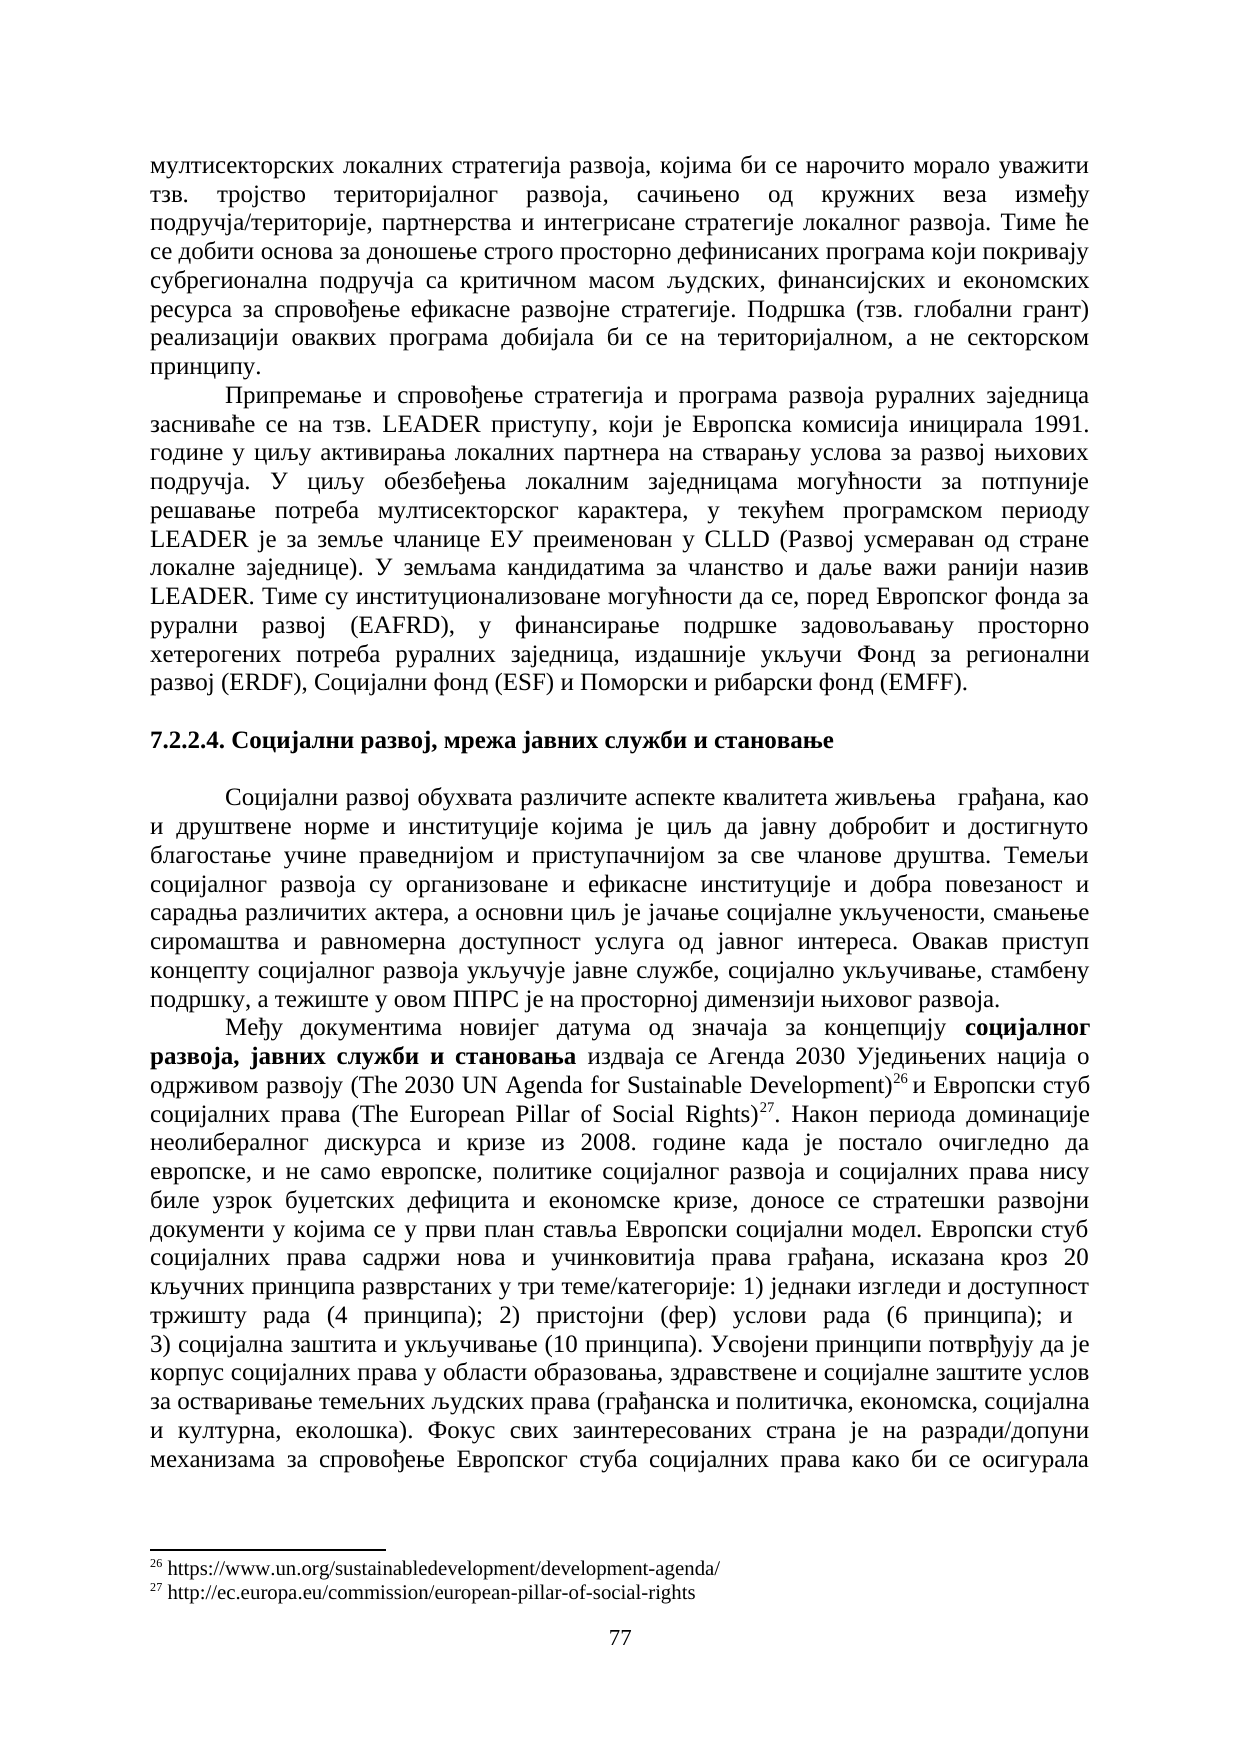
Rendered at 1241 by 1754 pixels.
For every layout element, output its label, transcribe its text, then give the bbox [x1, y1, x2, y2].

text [150, 1012, 1090, 1472]
text 7.2.2.4. Социјални развој, мрежа јавних служби и становање [150, 725, 1090, 754]
text Социјални развој обухвата различите аспекте квалитета живљења грађана, као и друштвене норме и институције којима је циљ да јавну добробит и достигнуто благостање учине праведнијом и приступачнијом за све чланове друштва. Темељи социјалног развоја су организоване и ефикасне институције и добра повезаност и сарадња различитих актера, а основни циљ је јачање социјалне укључености, смањење сиромаштва и равномерна доступност услуга од јавног интереса. Овакав приступ концепту социјалног развоја укључује јавне службе, социјално укључивање, стамбену подршку, а тежиште у овом ППРС је на просторној димензији њиховог развоја. [150, 782, 1090, 1012]
text Припремање и спровођење стратегија и програма развоја руралних заједница засниваће се на тзв. LEADER приступу, који је Европска комисија иницирала 1991. године у циљу активирања локалних партнера на стварању услова за развој њихових подручја. У циљу обезбеђења локалним заједницама могућности за потпуније решавање потреба мултисекторског карактера, у текућем програмском периоду LEADER је за земље чланице ЕУ преименован у CLLD (Развој усмераван од стране локалне заједнице). У земљама кандидатима за чланство и даље важи ранији назив LEADER. Тиме су институционализоване могућности да се, поред Европског фонда за рурални развој (EAFRD), у финансирање подршке задовољавању просторно хетерогених потреба руралних заједница, издашније укључи Фонд за регионални развој (ERDF), Социјални фонд (ESF) и Поморски и рибарски фонд (EMFF). [150, 380, 1090, 696]
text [150, 150, 1090, 380]
